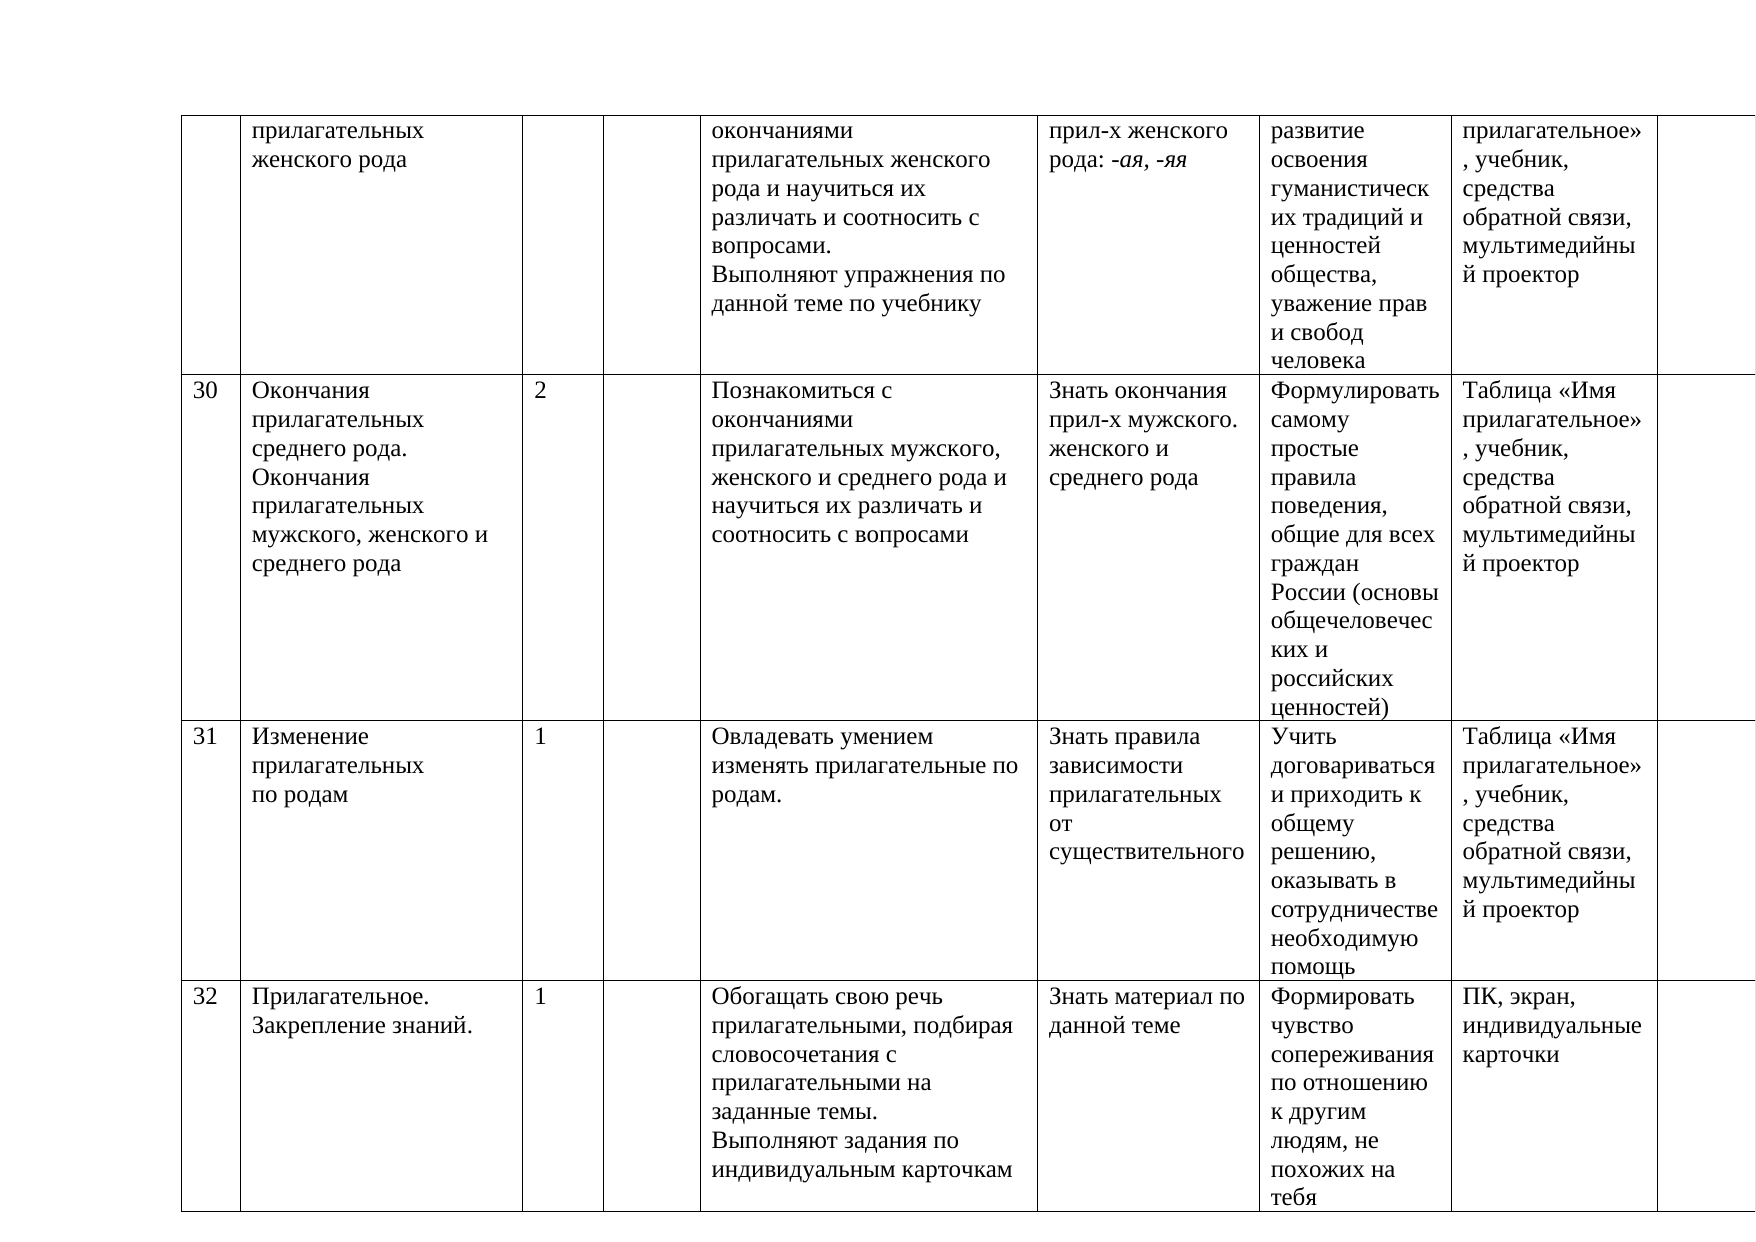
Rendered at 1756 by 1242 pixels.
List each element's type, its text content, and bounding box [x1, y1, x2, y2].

table_cell Знать правила зависимости прилагательных от существительного [1038, 721, 1259, 980]
table_cell [1658, 116, 1755, 374]
table_cell Овладевать умением изменять прилагательные по родам. [701, 721, 1037, 980]
table_cell 31 [182, 721, 240, 980]
table_cell Таблица «Имя прилагательное», учебник, средства обратной связи, мультимедийный проектор [1452, 721, 1657, 980]
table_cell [241, 116, 522, 374]
table_cell Знать окончания прил-х мужского. женского и среднего рода [1038, 375, 1259, 720]
table_cell [604, 981, 700, 1211]
table_cell 29 [182, 116, 240, 374]
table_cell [1452, 116, 1657, 374]
table_cell 1 [523, 116, 603, 374]
table_cell Обогащать свою речь прилагательными, подбирая словосочетания с прилагательными на заданные темы. Выполняют задания по индивидуальным карточкам [701, 981, 1037, 1211]
table_cell 32 [182, 981, 240, 1211]
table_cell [701, 116, 1037, 374]
table_cell [1658, 721, 1755, 980]
table_cell Учить договариваться и приходить к общему решению, оказывать в сотрудничестве необходимую помощь [1260, 721, 1451, 980]
table_cell Прилагательное. Закрепление знаний. [241, 981, 522, 1211]
table_cell [604, 116, 700, 374]
table_cell [604, 375, 700, 720]
table_cell 1 [523, 981, 603, 1211]
table_cell Формулировать самому простые правила поведения, общие для всех граждан России (основы общечеловеческих и российских ценностей) [1260, 375, 1451, 720]
table_cell Изменение прилагательных по родам [241, 721, 522, 980]
table_cell 30 [182, 375, 240, 720]
table_cell [604, 721, 700, 980]
table_cell Формировать чувство сопереживания по отношению к другим людям, не похожих на тебя [1260, 981, 1451, 1211]
table_cell 2 [523, 375, 603, 720]
table_cell [1658, 981, 1755, 1211]
table_cell 1 [523, 721, 603, 980]
table_cell Окончания прилагательных среднего рода. Окончания прилагательных мужского, женского и среднего рода [241, 375, 522, 720]
table_cell Знать материал по данной теме [1038, 981, 1259, 1211]
table_cell Познакомиться с окончаниями прилагательных мужского, женского и среднего рода и научиться их различать и соотносить с вопросами [701, 375, 1037, 720]
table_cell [1260, 116, 1451, 374]
table_cell Таблица «Имя прилагательное», учебник, средства обратной связи, мультимедийный проектор [1452, 375, 1657, 720]
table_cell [1038, 116, 1259, 374]
table_cell ПК, экран, индивидуальные карточки [1452, 981, 1657, 1211]
table_cell [1658, 375, 1755, 720]
